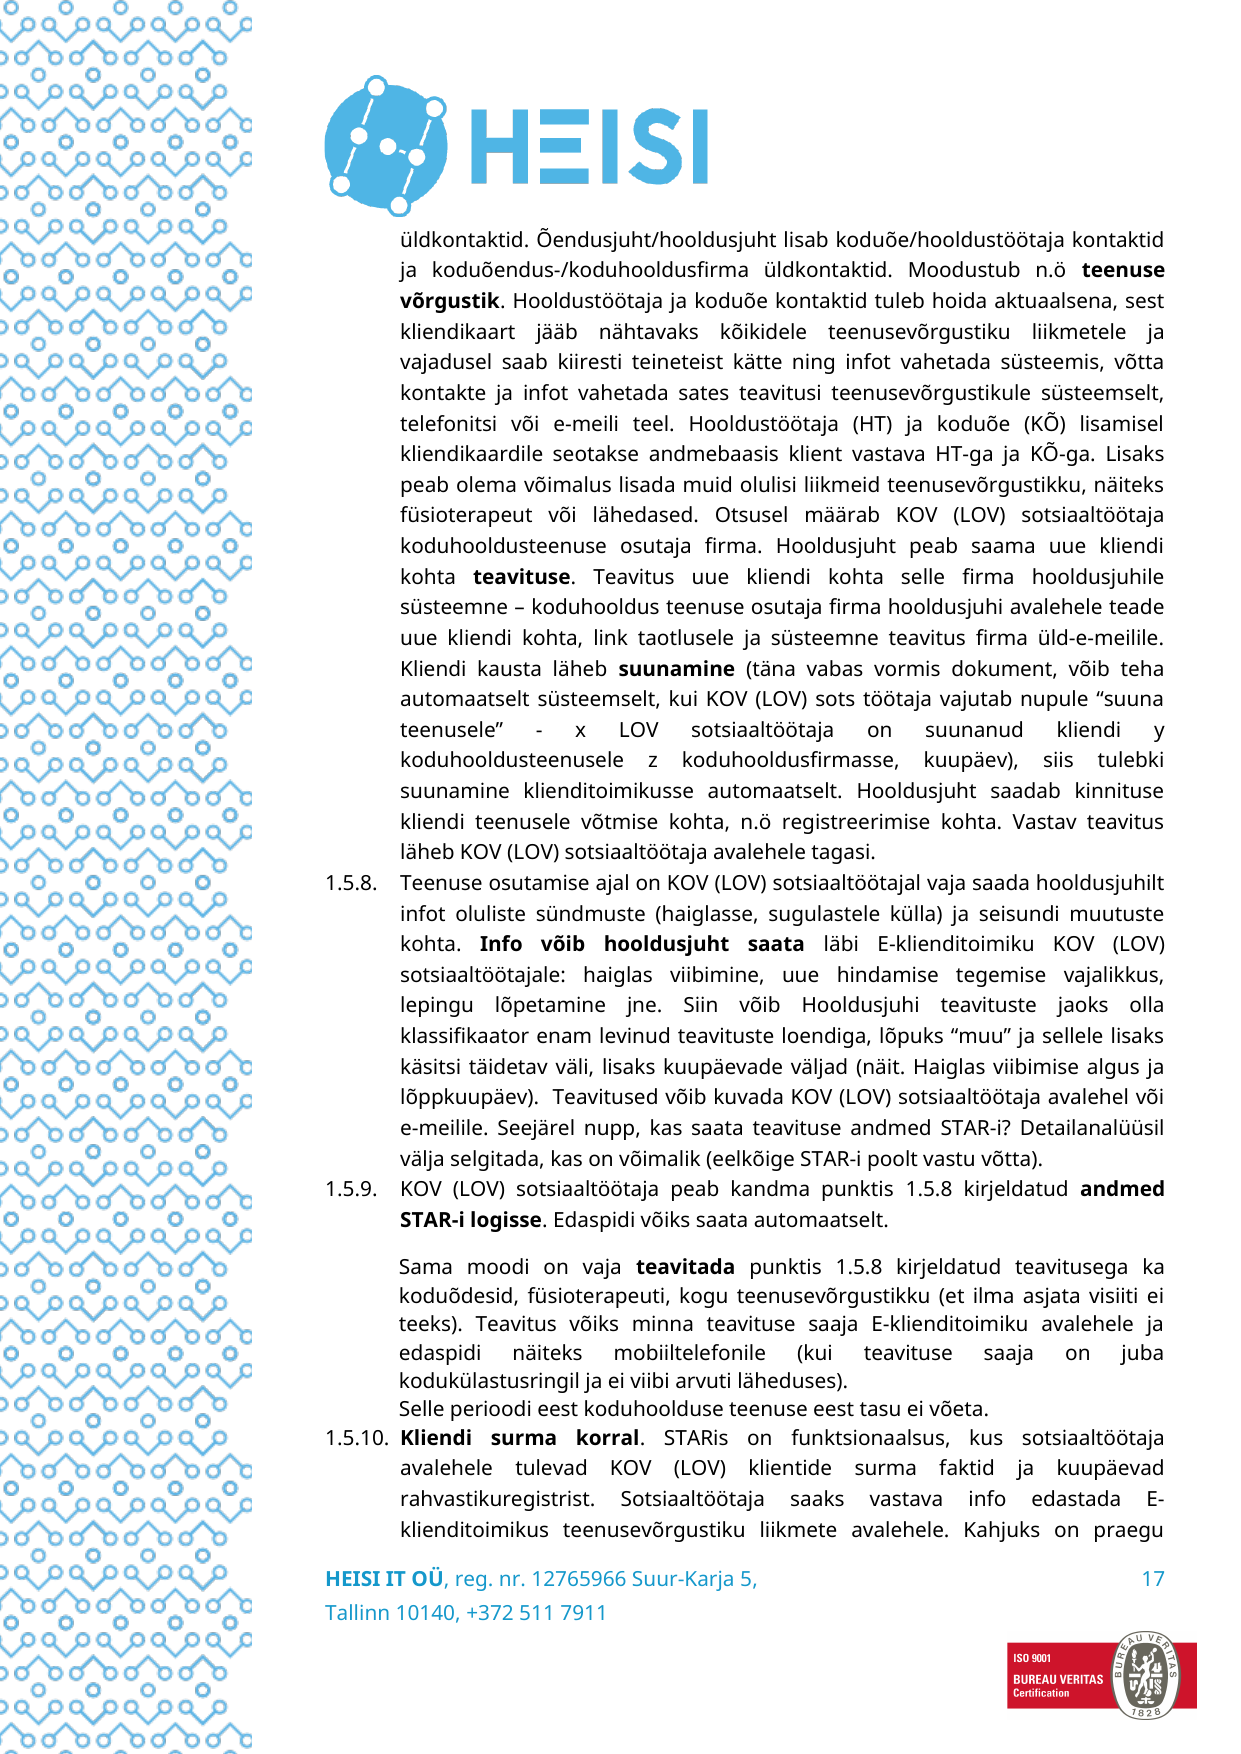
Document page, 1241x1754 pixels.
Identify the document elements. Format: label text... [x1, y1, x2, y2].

list KOV (LOV) sotsiaaltöötaja peab kandma punktis 1.5.8 kirjeldatud andmed STAR-i logisse. Edaspidi võiks saata automaatselt. [325, 1174, 1165, 1233]
picture [1007, 1631, 1197, 1720]
list Teenuse osutamise ajal on KOV (LOV) sotsiaaltöötajal vaja saada hooldusjuhilt infot oluliste sündmuste (haiglasse, sugulastele külla) ja seisundi muutuste kohta. Info võib hooldusjuht saata läbi E-klienditoimiku KOV (LOV) sotsiaaltöötajale: haiglas viibimine, uue hindamise tegemise vajalikkus, lepingu lõpetamine jne. Siin võib Hooldusjuhi teavituste jaoks olla klassifikaator enam levinud teavituste loendiga, lõpuks “muu” ja sellele lisaks käsitsi täidetav väli, lisaks kuupäevade väljad (näit. Haiglas viibimise algus ja lõppkuupäev). Teavitused võib kuvada KOV (LOV) sotsiaaltöötaja avalehel või e-meilile. Seejärel nupp, kas saata teavituse andmed STAR-i? Detailanalüüsil välja selgitada, kas on võimalik (eelkõige STAR-i poolt vastu võtta). [325, 868, 1165, 1172]
picture [324, 75, 708, 217]
text Sama moodi on vaja teavitada punktis 1.5.8 kirjeldatud teavitusega ka koduõdesid, füsioterapeuti, kogu teenusevõrgustikku (et ilma asjata visiiti ei teeks). Teavitus võiks minna teavituse saaja E-klienditoimiku avalehele ja edaspidi näiteks mobiiltelefonile (kui teavituse saaja on juba kodukülastusringil ja ei viibi arvuti läheduses). [399, 1252, 1165, 1394]
text Selle perioodi eest koduhoolduse teenuse eest tasu ei võeta. [399, 1394, 1165, 1423]
